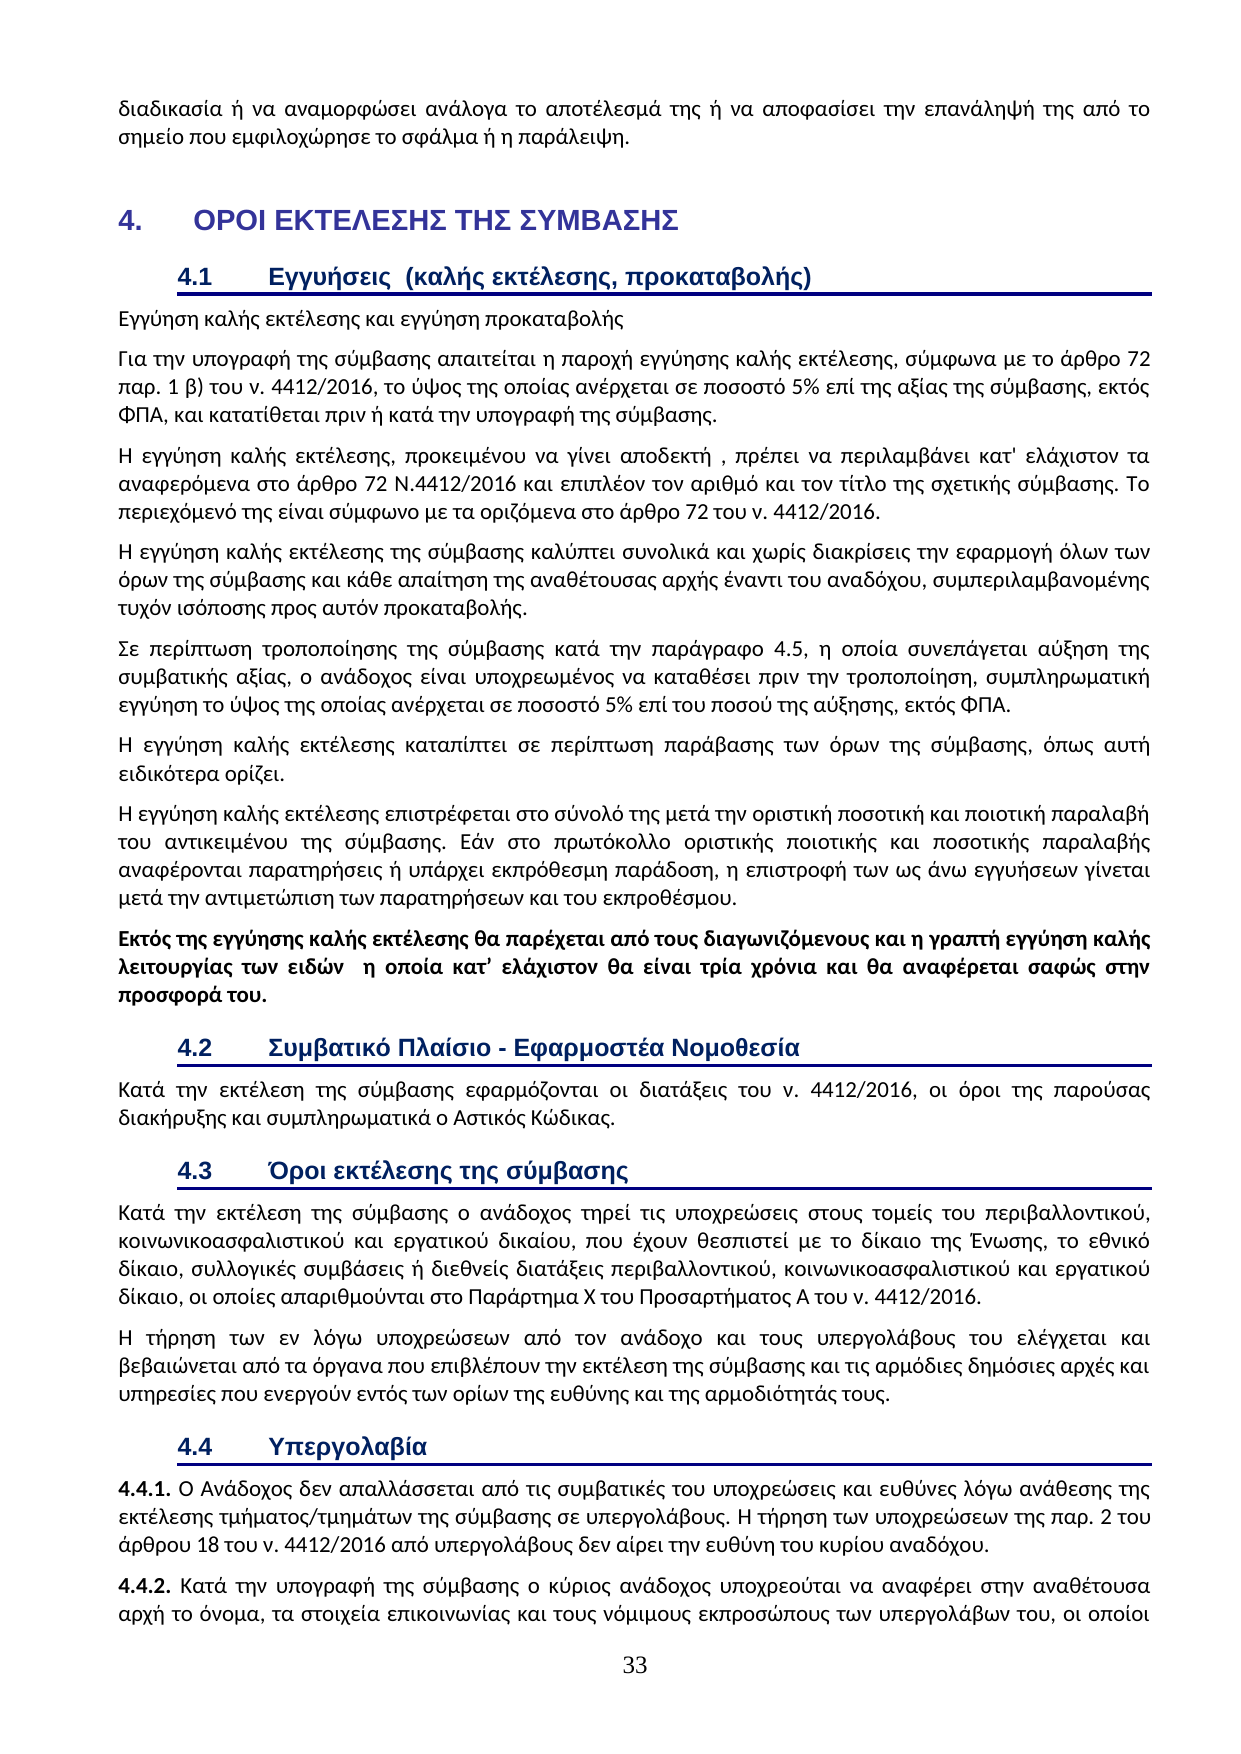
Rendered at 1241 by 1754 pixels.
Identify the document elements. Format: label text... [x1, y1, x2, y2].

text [118, 1571, 1152, 1627]
text Κατά την εκτέλεση της σύμβασης εφαρμόζονται οι διατάξεις του ν. 4412/2016, οι όροι της παρούσας διακήρυξης και συμπληρωματικά ο Αστικός Κώδικας. [118, 1075, 1152, 1131]
text Η τήρηση των εν λόγω υποχρεώσεων από τον ανάδοχο και τους υπεργολάβους του ελέγχεται και βεβαιώνεται από τα όργανα που επιβλέπουν την εκτέλεση της σύμβασης και τις αρμόδιες δημόσιες αρχές και υπηρεσίες που ενεργούν εντός των ορίων της ευθύνης και της αρμοδιότητάς τους. [118, 1323, 1152, 1407]
text Η εγγύηση καλής εκτέλεσης επιστρέφεται στο σύνολό της μετά την οριστική ποσοτική και ποιοτική παραλαβή του αντικειμένου της σύμβασης. Εάν στο πρωτόκολλο οριστικής ποιοτικής και ποσοτικής παραλαβής αναφέρονται παρατηρήσεις ή υπάρχει εκπρόθεσμη παράδοση, η επιστροφή των ως άνω εγγυήσεων γίνεται μετά την αντιμετώπιση των παρατηρήσεων και του εκπροθέσμου. [118, 799, 1152, 911]
text Η εγγύηση καλής εκτέλεσης της σύμβασης καλύπτει συνολικά και χωρίς διακρίσεις την εφαρμογή όλων των όρων της σύμβασης και κάθε απαίτηση της αναθέτουσας αρχής έναντι του αναδόχου, συμπεριλαμβανομένης τυχόν ισόποσης προς αυτόν προκαταβολής. [118, 537, 1152, 622]
text Για την υπογραφή της σύμβασης απαιτείται η παροχή εγγύησης καλής εκτέλεσης, σύμφωνα με το άρθρο 72 παρ. 1 β) του ν. 4412/2016, το ύψος της οποίας ανέρχεται σε ποσοστό 5% επί της αξίας της σύμβασης, εκτός ΦΠΑ, και κατατίθεται πριν ή κατά την υπογραφή της σύμβασης. [118, 344, 1152, 428]
text 4.2 Συμβατικό Πλαίσιο - Εφαρμοστέα Νομοθεσία [177, 1033, 1152, 1064]
text 4.3 Όροι εκτέλεσης της σύμβασης [177, 1156, 1152, 1187]
text 4. ΟΡΟΙ ΕΚΤΕΛΕΣΗΣ ΤΗΣ ΣΥΜΒΑΣΗΣ [118, 203, 1152, 237]
text 4.4.1. Ο Ανάδοχος δεν απαλλάσσεται από τις συμβατικές του υποχρεώσεις και ευθύνες λόγω ανάθεσης της εκτέλεσης τμήματος/τμημάτων της σύμβασης σε υπεργολάβους. Η τήρηση των υποχρεώσεων της παρ. 2 του άρθρου 18 του ν. 4412/2016 από υπεργολάβους δεν αίρει την ευθύνη του κυρίου αναδόχου. [118, 1474, 1152, 1558]
text Κατά την εκτέλεση της σύμβασης ο ανάδοχος τηρεί τις υποχρεώσεις στους τομείς του περιβαλλοντικού, κοινωνικοασφαλιστικού και εργατικού δικαίου, που έχουν θεσπιστεί με το δίκαιο της Ένωσης, το εθνικό δίκαιο, συλλογικές συμβάσεις ή διεθνείς διατάξεις περιβαλλοντικού, κοινωνικοασφαλιστικού και εργατικού δίκαιο, οι οποίες απαριθμούνται στο Παράρτημα Χ του Προσαρτήματος Α του ν. 4412/2016. [118, 1198, 1152, 1311]
text Εκτός της εγγύησης καλής εκτέλεσης θα παρέχεται από τους διαγωνιζόμενους και η γραπτή εγγύηση καλής λειτουργίας των ειδών η οποία κατ’ ελάχιστον θα είναι τρία χρόνια και θα αναφέρεται σαφώς στην προσφορά του. [118, 924, 1152, 1008]
text 4.4 Υπεργολαβία [177, 1432, 1152, 1463]
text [118, 94, 1152, 150]
text Σε περίπτωση τροποποίησης της σύμβασης κατά την παράγραφο 4.5, η οποία συνεπάγεται αύξηση της συμβατικής αξίας, ο ανάδοχος είναι υποχρεωμένος να καταθέσει πριν την τροποποίηση, συμπληρωματική εγγύηση το ύψος της οποίας ανέρχεται σε ποσοστό 5% επί του ποσού της αύξησης, εκτός ΦΠΑ. [118, 634, 1152, 718]
text Εγγύηση καλής εκτέλεσης και εγγύηση προκαταβολής [118, 304, 1152, 332]
text Η εγγύηση καλής εκτέλεσης καταπίπτει σε περίπτωση παράβασης των όρων της σύμβασης, όπως αυτή ειδικότερα ορίζει. [118, 731, 1152, 787]
text 4.1 Εγγυήσεις (καλής εκτέλεσης, προκαταβολής) [177, 262, 1152, 292]
text Η εγγύηση καλής εκτέλεσης, προκειμένου να γίνει αποδεκτή , πρέπει να περιλαμβάνει κατ' ελάχιστον τα αναφερόμενα στο άρθρο 72 Ν.4412/2016 και επιπλέον τον αριθμό και τον τίτλο της σχετικής σύμβασης. Το περιεχόμενό της είναι σύμφωνο με τα οριζόμενα στο άρθρο 72 του ν. 4412/2016. [118, 441, 1152, 525]
